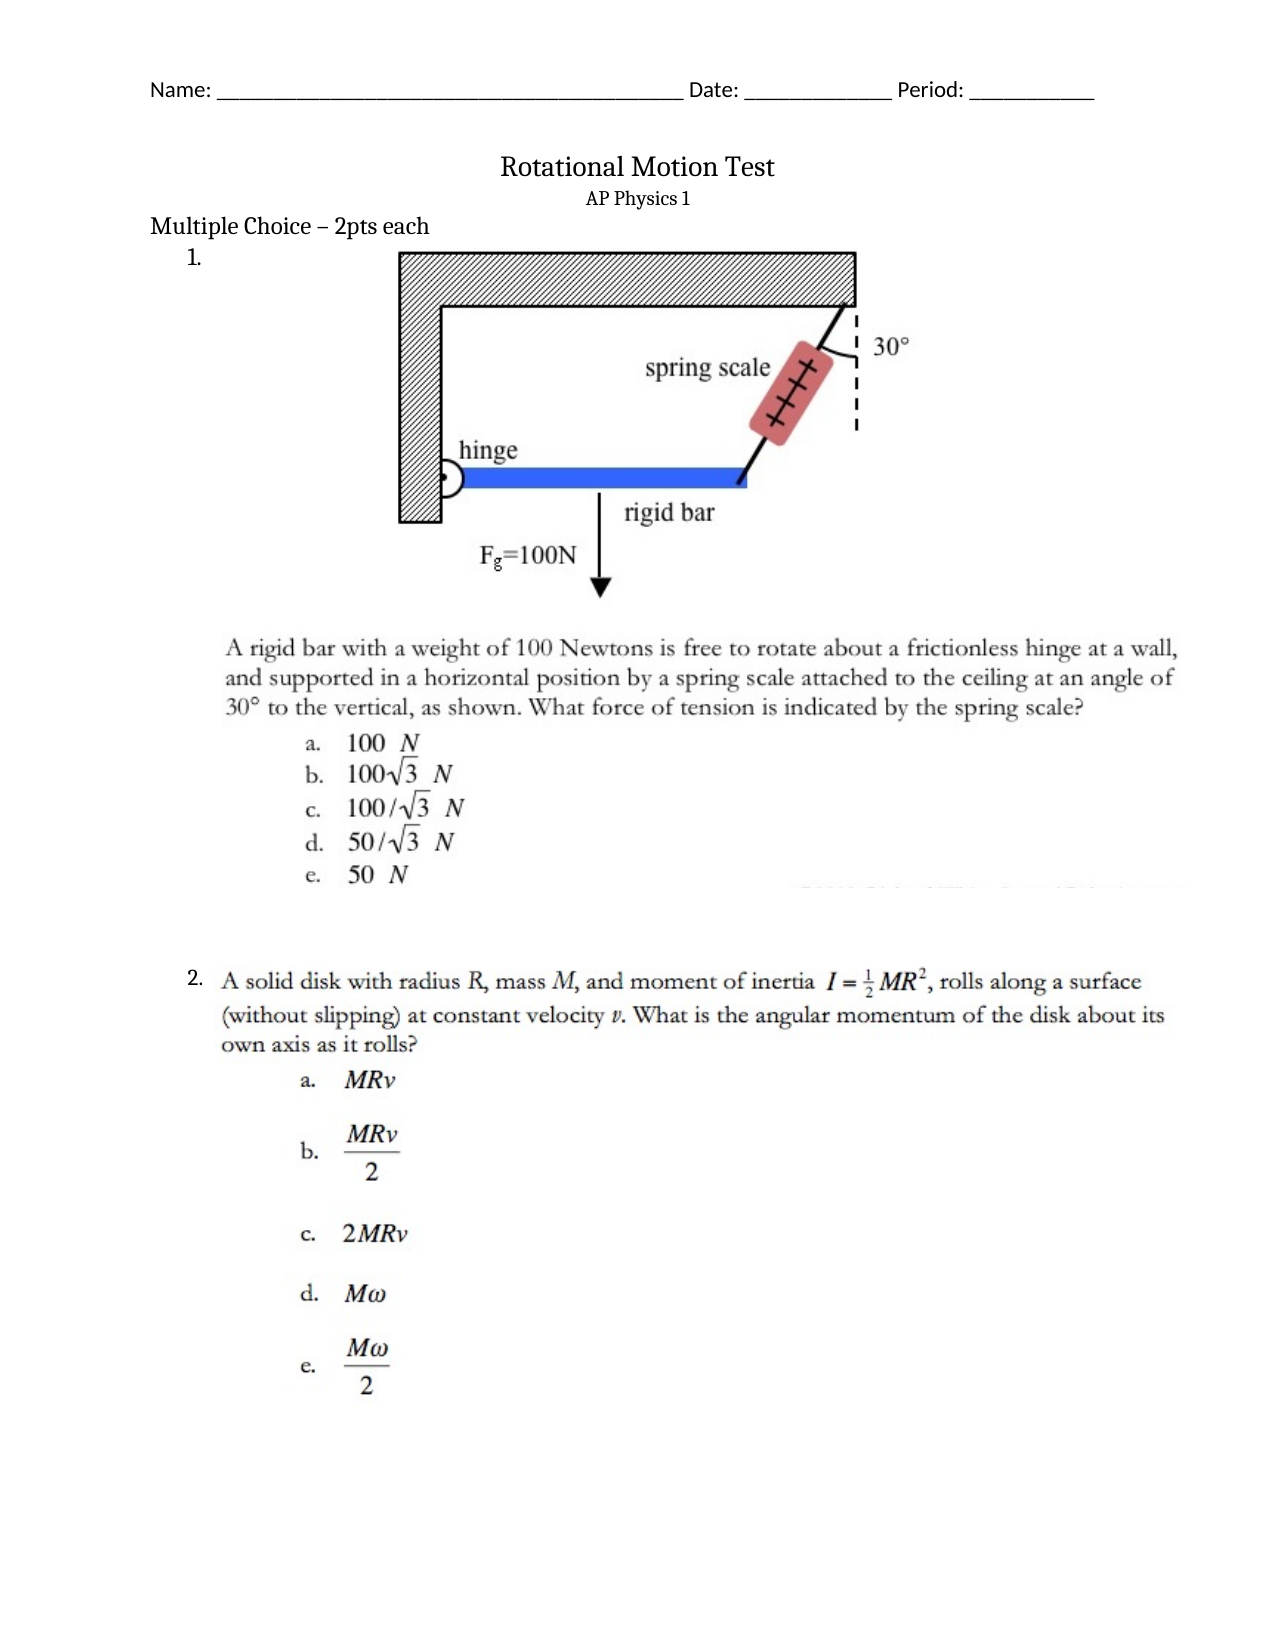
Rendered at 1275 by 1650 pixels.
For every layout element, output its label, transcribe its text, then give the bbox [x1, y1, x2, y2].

picture [214, 966, 1189, 1410]
text Multiple Choice – 2pts each [150, 212, 1125, 241]
text AP Physics 1 [150, 186, 1125, 210]
picture [221, 248, 1197, 888]
text Rotational Motion Test [150, 150, 1125, 183]
